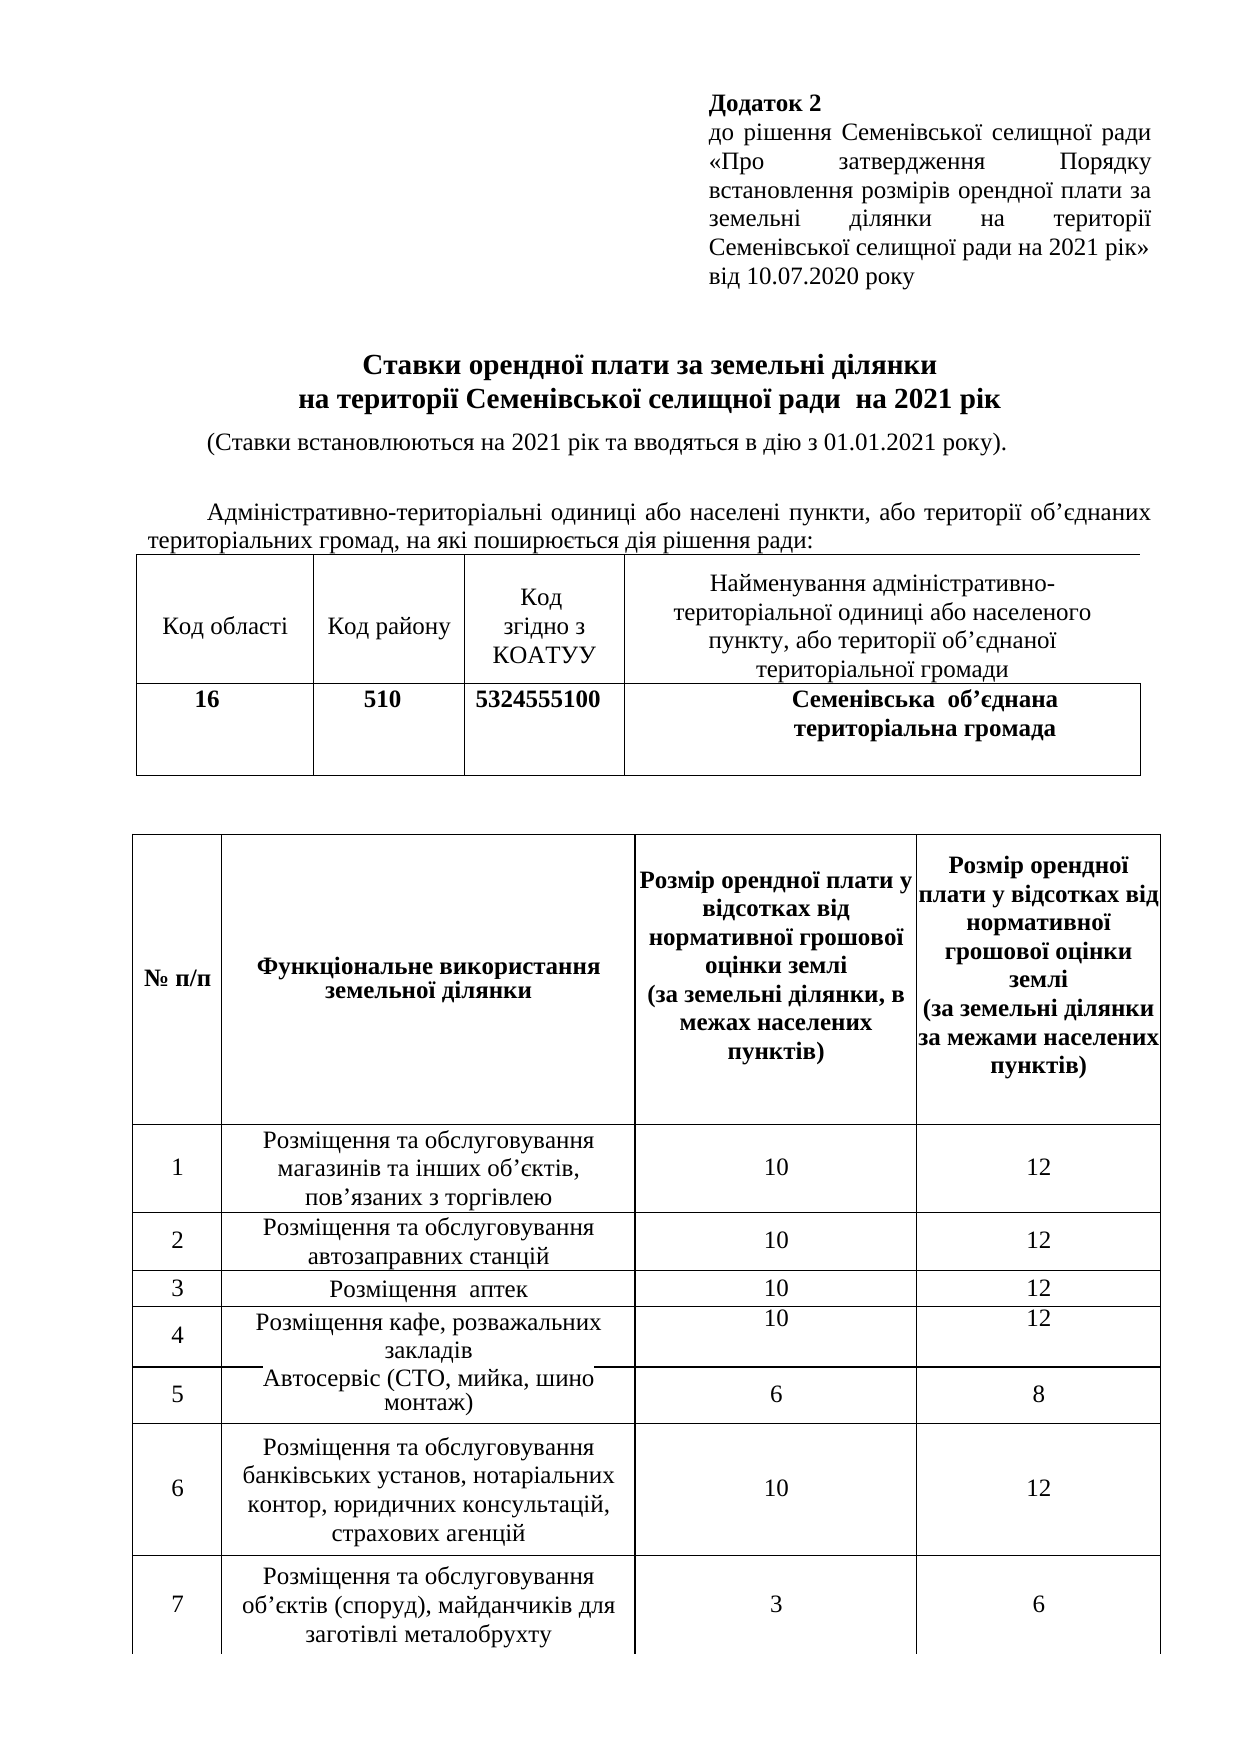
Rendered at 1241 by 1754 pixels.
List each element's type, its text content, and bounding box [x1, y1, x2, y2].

table_cell 12 [917, 1213, 1160, 1270]
table_cell 10 [636, 1213, 916, 1270]
text (Ставки встановлюються на 2021 рік та вводяться в дію з 01.01.2021 року). [148, 427, 1152, 456]
table_cell 3 [133, 1271, 221, 1306]
table_cell 10 [636, 1271, 916, 1306]
table_cell 7 [133, 1556, 221, 1654]
text Адміністративно-територіальні одиниці або населені пункти, або території об’єднаних територіальних громад, на які поширюється дія рішення ради: [148, 497, 1152, 554]
table_header Код району [314, 555, 464, 683]
table_cell 5324555100 [465, 684, 624, 775]
table_header Код згідно з КОАТУУ [465, 555, 624, 683]
table_cell 16 [137, 684, 313, 775]
table_cell 6 [636, 1368, 916, 1423]
table_cell 10 [636, 1125, 916, 1212]
table_cell 4 [133, 1307, 221, 1366]
table_cell 12 [917, 1424, 1160, 1555]
table_cell 5 [133, 1368, 221, 1423]
table_header Код області [137, 555, 313, 683]
table_cell Розміщення аптек [222, 1271, 634, 1306]
table_cell 10 [636, 1424, 916, 1555]
table_cell Семенівська об’єднана територіальна громада [625, 684, 1140, 775]
table_header Найменування адміністративно-територіальної одиниці або населеного пункту, або території об’єднаної територіальної громади [625, 555, 1140, 683]
table_cell Розміщення та обслуговування магазинів та інших об’єктів, пов’язаних з торгівлею (крім вказаних нижче) [222, 1125, 634, 1212]
table_cell Розміщення та обслуговування автозаправних станцій [222, 1213, 308, 1270]
text до рішення Семенівської селищної ради «Про затвердження Порядку встановлення розмірів орендної плати за земельні ділянки на території Семенівської селищної ради на 2021 рік» [709, 117, 1152, 261]
table_cell Розміщення та обслуговування банківських установ, нотаріальних контор, юридичних консультацій, страхових агенцій [222, 1424, 634, 1555]
table_header Розмір орендної плати у відсотках від нормативної грошової оцінки землі (за земельні ділянки за межами населених пунктів) [917, 835, 1160, 1124]
table_cell 2 [133, 1213, 221, 1270]
text на території Семенівської селищної ради на 2021 рік [148, 381, 1152, 414]
text від 10.07.2020 року [709, 261, 1152, 318]
table_cell 12 [917, 1125, 1160, 1212]
table_cell Розміщення та обслуговування об’єктів (споруд), майданчиків для заготівлі металобрухту [222, 1556, 634, 1654]
table_cell 510 [314, 684, 464, 775]
table_header Розмір орендної плати у відсотках від нормативної грошової оцінки землі (за земельні ділянки, в межах населених пунктів) [636, 835, 916, 1124]
table_cell 6 [917, 1556, 1160, 1654]
table_cell 6 [133, 1424, 221, 1555]
table_cell 12 [917, 1271, 1160, 1306]
table_cell Розміщення та обслуговування автозаправних станцій [549, 1213, 634, 1270]
table_cell 8 [917, 1368, 1160, 1423]
table_header Функціональне використання земельної ділянки [222, 835, 634, 1124]
table_cell Автосервіс (СТО, мийка, шино монтаж) [222, 1368, 634, 1423]
table_cell 1 [133, 1125, 221, 1212]
table_cell 3 [636, 1556, 916, 1654]
text Ставки орендної плати за земельні ділянки [148, 347, 1152, 381]
table_header № п/п [133, 835, 221, 1124]
text Додаток 2 [709, 88, 1152, 117]
